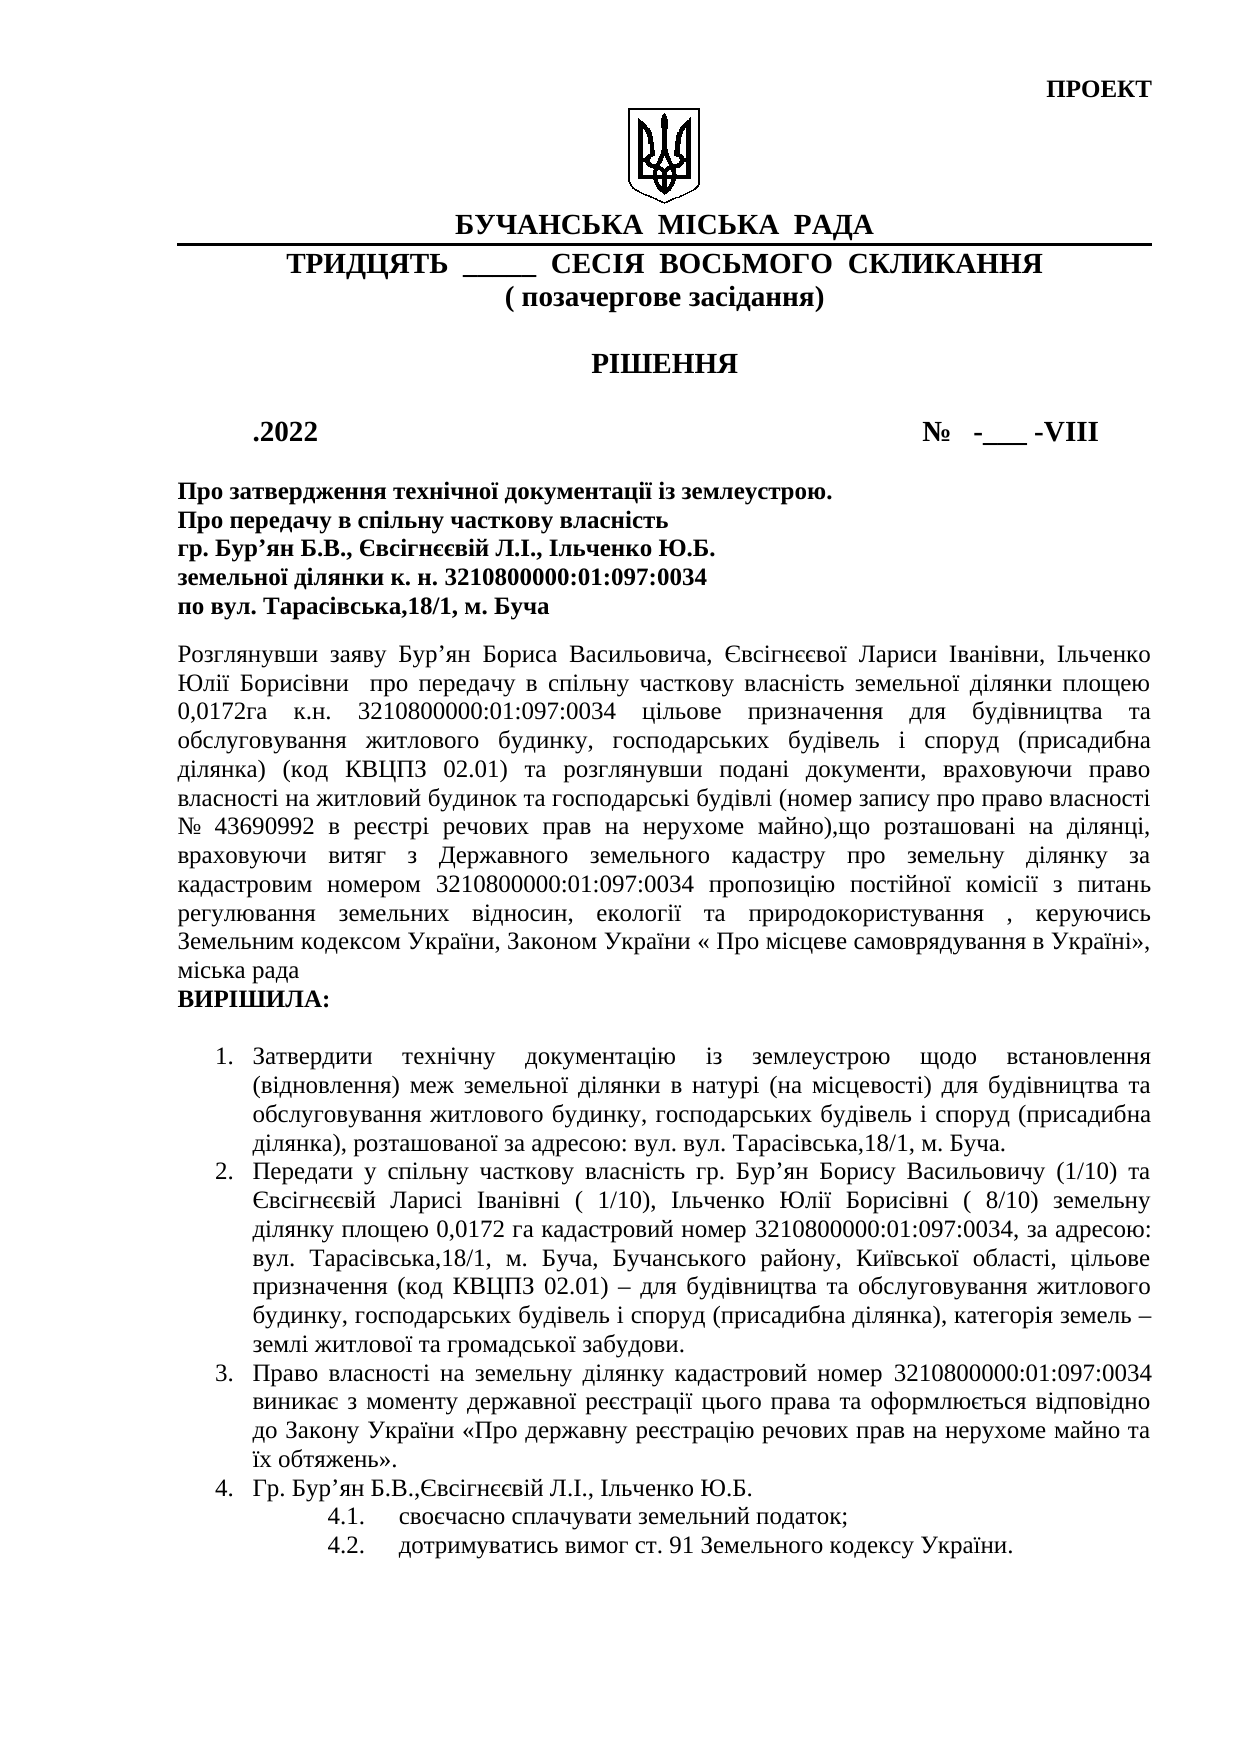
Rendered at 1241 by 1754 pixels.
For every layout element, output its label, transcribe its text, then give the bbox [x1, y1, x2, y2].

text ТРИДЦЯТЬ _____ СЕСІЯ ВОСЬМОГО СКЛИКАННЯ [177, 246, 1152, 279]
list Гр. Бур’ян Б.В.,Євсігнєєвій Л.І., Ільченко Ю.Б. [215, 1473, 1152, 1501]
list дотримуватись вимог ст. 91 Земельного кодексу України. [327, 1530, 1152, 1559]
text земельної ділянки к. н. 3210800000:01:097:0034 [177, 562, 1152, 591]
text РІШЕННЯ [177, 347, 1152, 380]
list Право власності на земельну ділянку кадастровий номер 3210800000:01:097:0034 виникає з моменту державної реєстрації цього права та оформлюється відповідно до Закону України «Про державну реєстрацію речових прав на нерухоме майно та їх обтяжень». [215, 1358, 1152, 1473]
text ( позачергове засідання) [177, 279, 1152, 313]
text ВИРІШИЛА: [177, 984, 1152, 1013]
list своєчасно сплачувати земельний податок; [327, 1501, 1152, 1530]
text ПРОЕКТ [177, 74, 1152, 103]
list Затвердити технічну документацію із землеустрою щодо встановлення (відновлення) меж земельної ділянки в натурі (на місцевості) для будівництва та обслуговування житлового будинку, господарських будівель і споруд (присадибна ділянка), розташованої за адресою: вул. вул. Тарасівська,18/1, м. Буча. [215, 1041, 1152, 1156]
text гр. Бур’ян Б.В., Євсігнєєвій Л.І., Ільченко Ю.Б. [177, 533, 1152, 562]
text БУЧАНСЬКА МІСЬКА РАДА [177, 207, 1152, 243]
text Розглянувши заяву Бур’ян Бориса Васильовича, Євсігнєєвої Лариси Іванівни, Ільченко Юлії Борисівни про передачу в спільну часткову власність земельної ділянки площею 0,0172га к.н. 3210800000:01:097:0034 цільове призначення для будівництва та обслуговування житлового будинку, господарських будівель і споруд (присадибна ділянка) (код КВЦПЗ 02.01) та розглянувши подані документи, враховуючи право власності на житловий будинок та господарські будівлі (номер запису про право власності № 43690992 в реєстрі речових прав на нерухоме майно),що розташовані на ділянці, враховуючи витяг з Державного земельного кадастру про земельну ділянку за кадастровим номером 3210800000:01:097:0034 пропозицію постійної комісії з питань регулювання земельних відносин, екології та природокористування , керуючись Земельним кодексом України, Законом України « Про місцеве самоврядування в Україні», міська рада [177, 639, 1152, 984]
text по вул. Тарасівська,18/1, м. Буча [177, 591, 1152, 620]
text .2022 № -___ -VІІІ [177, 414, 1152, 447]
text Про затвердження технічної документації із землеустрою. [177, 476, 1152, 505]
text Про передачу в спільну часткову власність [177, 505, 1152, 533]
list Передати у спільну часткову власність гр. Бур’ян Борису Васильовичу (1/10) та Євсігнєєвій Ларисі Іванівні ( 1/10), Ільченко Юлії Борисівні ( 8/10) земельну ділянку площею 0,0172 га кадастровий номер 3210800000:01:097:0034, за адресою: вул. Тарасівська,18/1, м. Буча, Бучанського району, Київської області, цільове призначення (код КВЦПЗ 02.01) – для будівництва та обслуговування житлового будинку, господарських будівель і споруд (присадибна ділянка), категорія земель – землі житлової та громадської забудови. [215, 1156, 1152, 1358]
